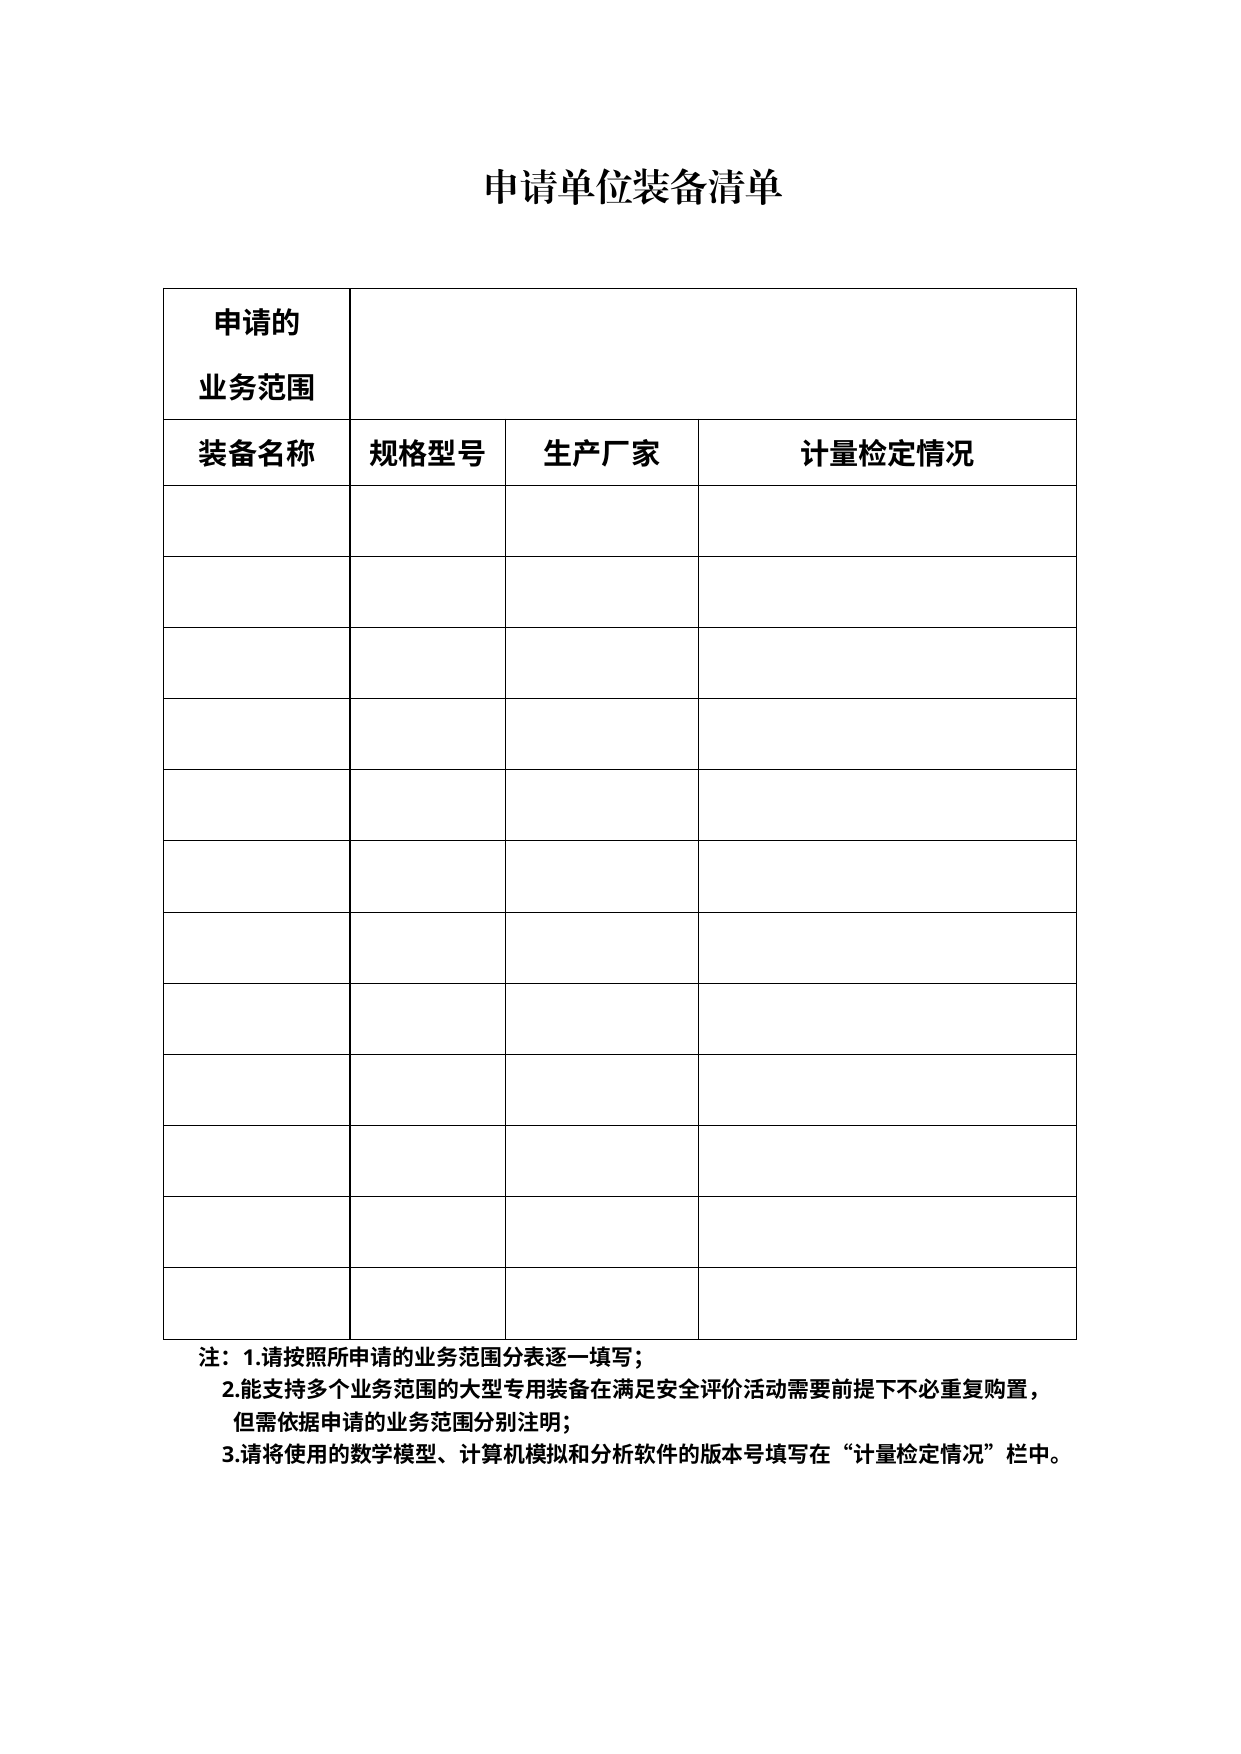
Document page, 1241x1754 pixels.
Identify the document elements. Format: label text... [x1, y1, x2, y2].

table_cell [506, 841, 698, 912]
table_cell [506, 1197, 698, 1267]
table_header [351, 289, 1076, 418]
table_cell [351, 770, 505, 840]
table_cell [164, 1268, 349, 1338]
table_cell [699, 841, 1076, 912]
text 2.能支持多个业务范围的大型专用装备在满足安全评价活动需要前提下不必重复购置， [187, 1372, 1053, 1404]
text 3.请将使用的数学模型、计算机模拟和分析软件的版本号填写在“计量检定情况”栏中。 [187, 1437, 1053, 1469]
table_cell [699, 1126, 1076, 1196]
table_cell [351, 984, 505, 1054]
table_cell [506, 486, 698, 556]
table_cell [351, 841, 505, 912]
table_cell 规格型号 [351, 420, 505, 485]
table_cell [506, 1268, 698, 1338]
table_cell [164, 557, 349, 627]
table_cell [164, 770, 349, 840]
text 申请单位装备清单 [212, 157, 1053, 222]
table_header 申请的 业务范围 [164, 289, 349, 418]
table_cell [506, 557, 698, 627]
table_cell [164, 1197, 349, 1267]
table_cell [164, 628, 349, 698]
table_cell [699, 1197, 1076, 1267]
table_cell [351, 1268, 505, 1338]
table_cell [351, 557, 505, 627]
table_cell [351, 913, 505, 983]
table_cell [699, 1268, 1076, 1338]
table_cell [506, 913, 698, 983]
table_cell [164, 486, 349, 556]
table_cell [506, 984, 698, 1054]
table_cell [699, 699, 1076, 769]
table_cell [699, 486, 1076, 556]
table_cell [164, 1055, 349, 1125]
table_cell [351, 1126, 505, 1196]
table_cell [699, 628, 1076, 698]
text 注：1.请按照所申请的业务范围分表逐一填写； [187, 1340, 1053, 1372]
table_cell [699, 1055, 1076, 1125]
table_cell 生产厂家 [506, 420, 698, 485]
table_cell [699, 557, 1076, 627]
table_cell [164, 1126, 349, 1196]
table_cell [164, 984, 349, 1054]
table_cell [164, 841, 349, 912]
table_cell [164, 699, 349, 769]
table_cell [506, 1126, 698, 1196]
table_cell [506, 1055, 698, 1125]
table_cell 装备名称 [164, 420, 349, 485]
table_cell [506, 699, 698, 769]
table_cell [506, 770, 698, 840]
table_cell [351, 628, 505, 698]
table_cell [351, 1197, 505, 1267]
table_cell [351, 699, 505, 769]
table_cell [699, 770, 1076, 840]
table_cell [699, 913, 1076, 983]
text 但需依据申请的业务范围分别注明； [187, 1404, 1053, 1437]
table_cell [699, 984, 1076, 1054]
table_cell [351, 1055, 505, 1125]
table_cell 计量检定情况 [699, 420, 1076, 485]
table_cell [506, 628, 698, 698]
table_cell [351, 486, 505, 556]
table_cell [164, 913, 349, 983]
